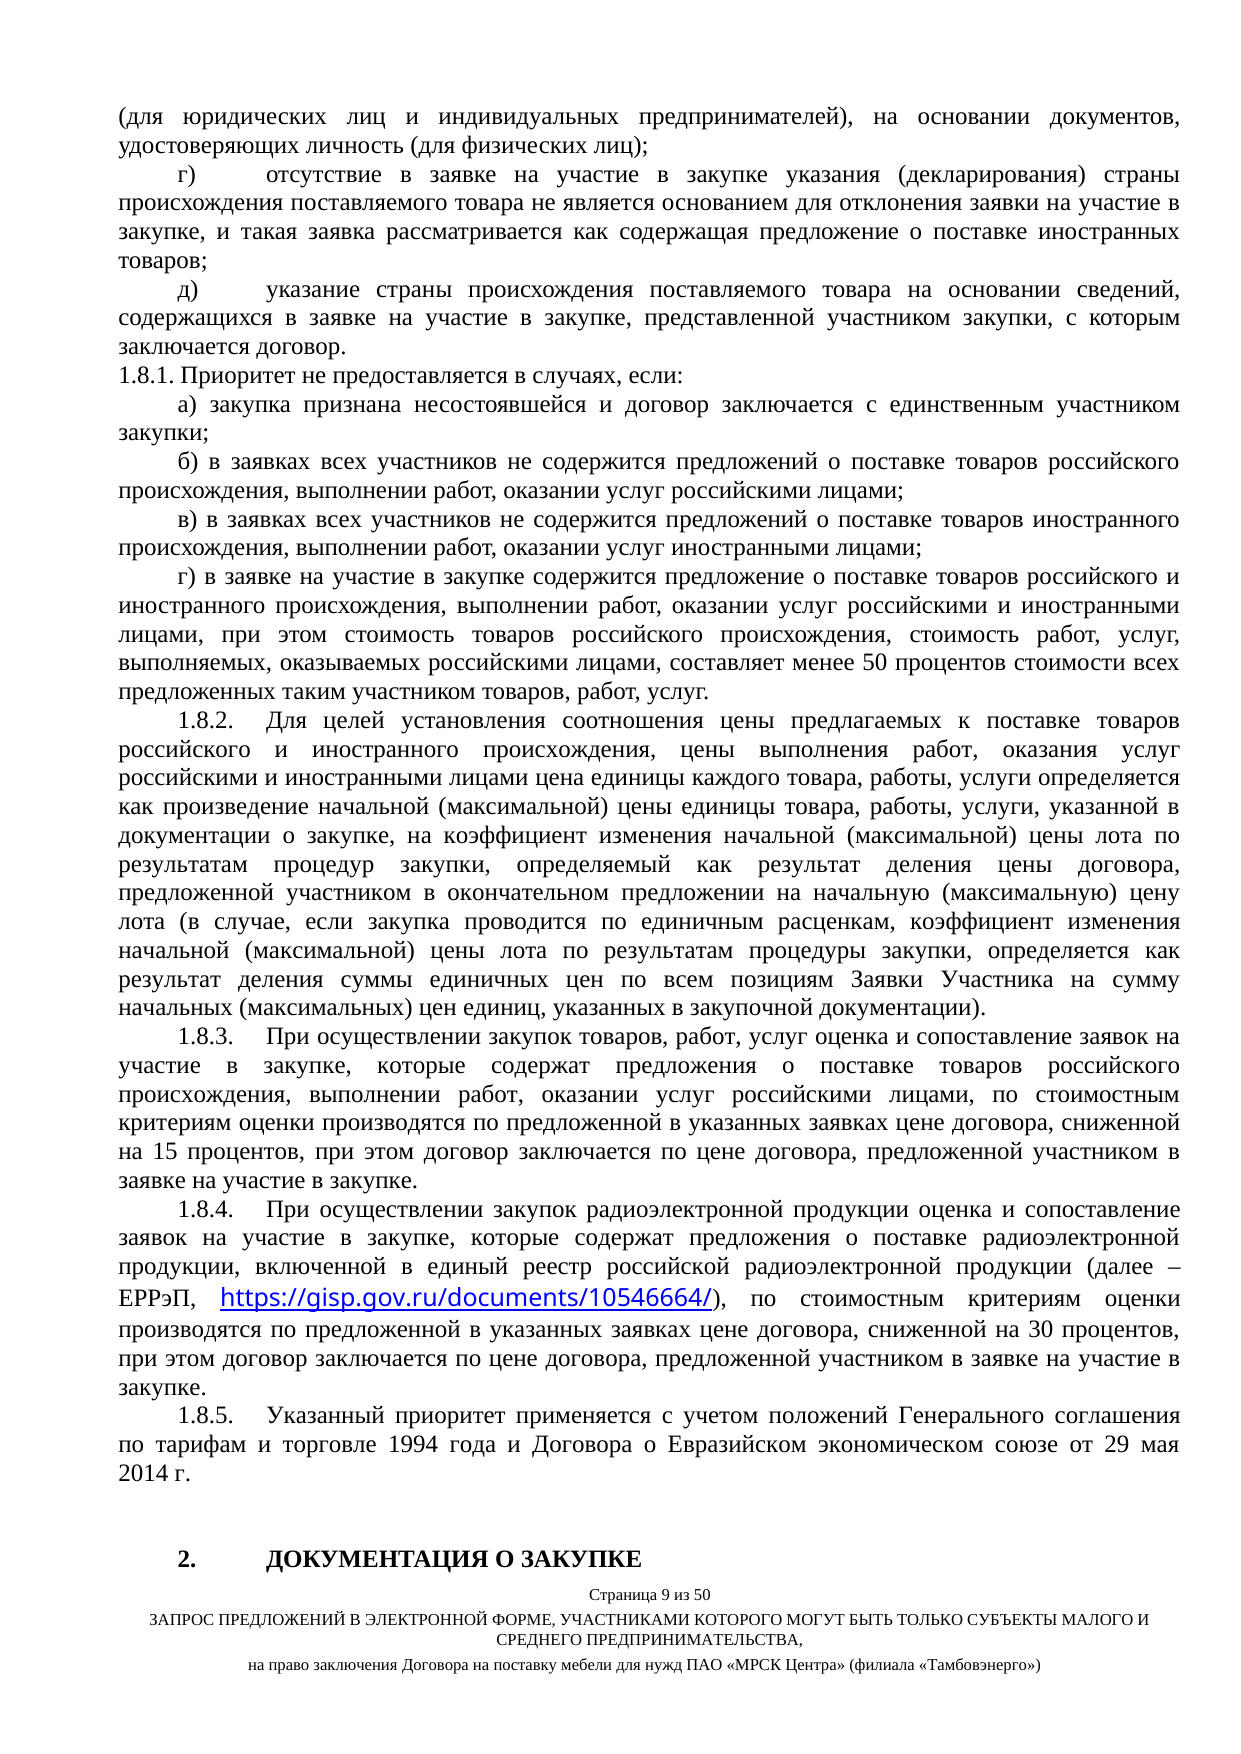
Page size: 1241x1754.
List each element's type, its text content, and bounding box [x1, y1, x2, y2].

list г) в заявке на участие в закупке содержится предложение о поставке товаров российского и иностранного происхождения, выполнении работ, оказании услуг российскими и иностранными лицами, при этом стоимость товаров российского происхождения, стоимость работ, услуг, выполняемых, оказываемых российскими лицами, составляет менее 50 процентов стоимости всех предложенных таким участником товаров, работ, услуг. [118, 561, 1181, 705]
subtitle При осуществлении закупок товаров, работ, услуг оценка и сопоставление заявок на участие в закупке, которые содержат предложения о поставке товаров российского происхождения, выполнении работ, оказании услуг российскими лицами, по стоимостным критериям оценки производятся по предложенной в указанных заявках цене договора, сниженной на 15 процентов, при этом договор заключается по цене договора, предложенной участником в заявке на участие в закупке. [118, 1021, 1181, 1194]
list б) в заявках всех участников не содержится предложений о поставке товаров российского происхождения, выполнении работ, оказании услуг российскими лицами; [118, 446, 1181, 504]
list отсутствие в заявке на участие в закупке указания (декларирования) страны происхождения поставляемого товара не является основанием для отклонения заявки на участие в закупке, и такая заявка рассматривается как содержащая предложение о поставке иностранных товаров; [118, 159, 1181, 274]
list указание страны происхождения поставляемого товара на основании сведений, содержащихся в заявке на участие в закупке, представленной участником закупки, с которым заключается договор. [118, 274, 1181, 360]
subtitle ДОКУМЕНТАЦИЯ О ЗАКУПКЕ [118, 1544, 1181, 1573]
subtitle Указанный приоритет применяется с учетом положений Генерального соглашения по тарифам и торговле 1994 года и Договора о Евразийском экономическом союзе от 29 мая 2014 г. [118, 1400, 1181, 1487]
subtitle При осуществлении закупок радиоэлектронной продукции оценка и сопоставление заявок на участие в закупке, которые содержат предложения о поставке радиоэлектронной продукции, включенной в единый реестр российской радиоэлектронной продукции (далее – ЕРРэП, https://gisp.gov.ru/documents/10546664/), по стоимостным критериям оценки производятся по предложенной в указанных заявках цене договора, сниженной на 30 процентов, при этом договор заключается по цене договора, предложенной участником в заявке на участие в закупке. [118, 1194, 1181, 1400]
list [118, 101, 1181, 159]
subtitle Для целей установления соотношения цены предлагаемых к поставке товаров российского и иностранного происхождения, цены выполнения работ, оказания услуг российскими и иностранными лицами цена единицы каждого товара, работы, услуги определяется как произведение начальной (максимальной) цены единицы товара, работы, услуги, указанной в документации о закупке, на коэффициент изменения начальной (максимальной) цены лота по результатам процедур закупки, определяемый как результат деления цены договора, предложенной участником в окончательном предложении на начальную (максимальную) цену лота (в случае, если закупка проводится по единичным расценкам, коэффициент изменения начальной (максимальной) цены лота по результатам процедуры закупки, определяется как результат деления суммы единичных цен по всем позициям Заявки Участника на сумму начальных (максимальных) цен единиц, указанных в закупочной документации). [118, 705, 1181, 1021]
list а) закупка признана несостоявшейся и договор заключается с единственным участником закупки; [118, 389, 1181, 446]
subtitle Приоритет не предоставляется в случаях, если: [118, 360, 1181, 389]
list в) в заявках всех участников не содержится предложений о поставке товаров иностранного происхождения, выполнении работ, оказании услуг иностранными лицами; [118, 504, 1181, 561]
